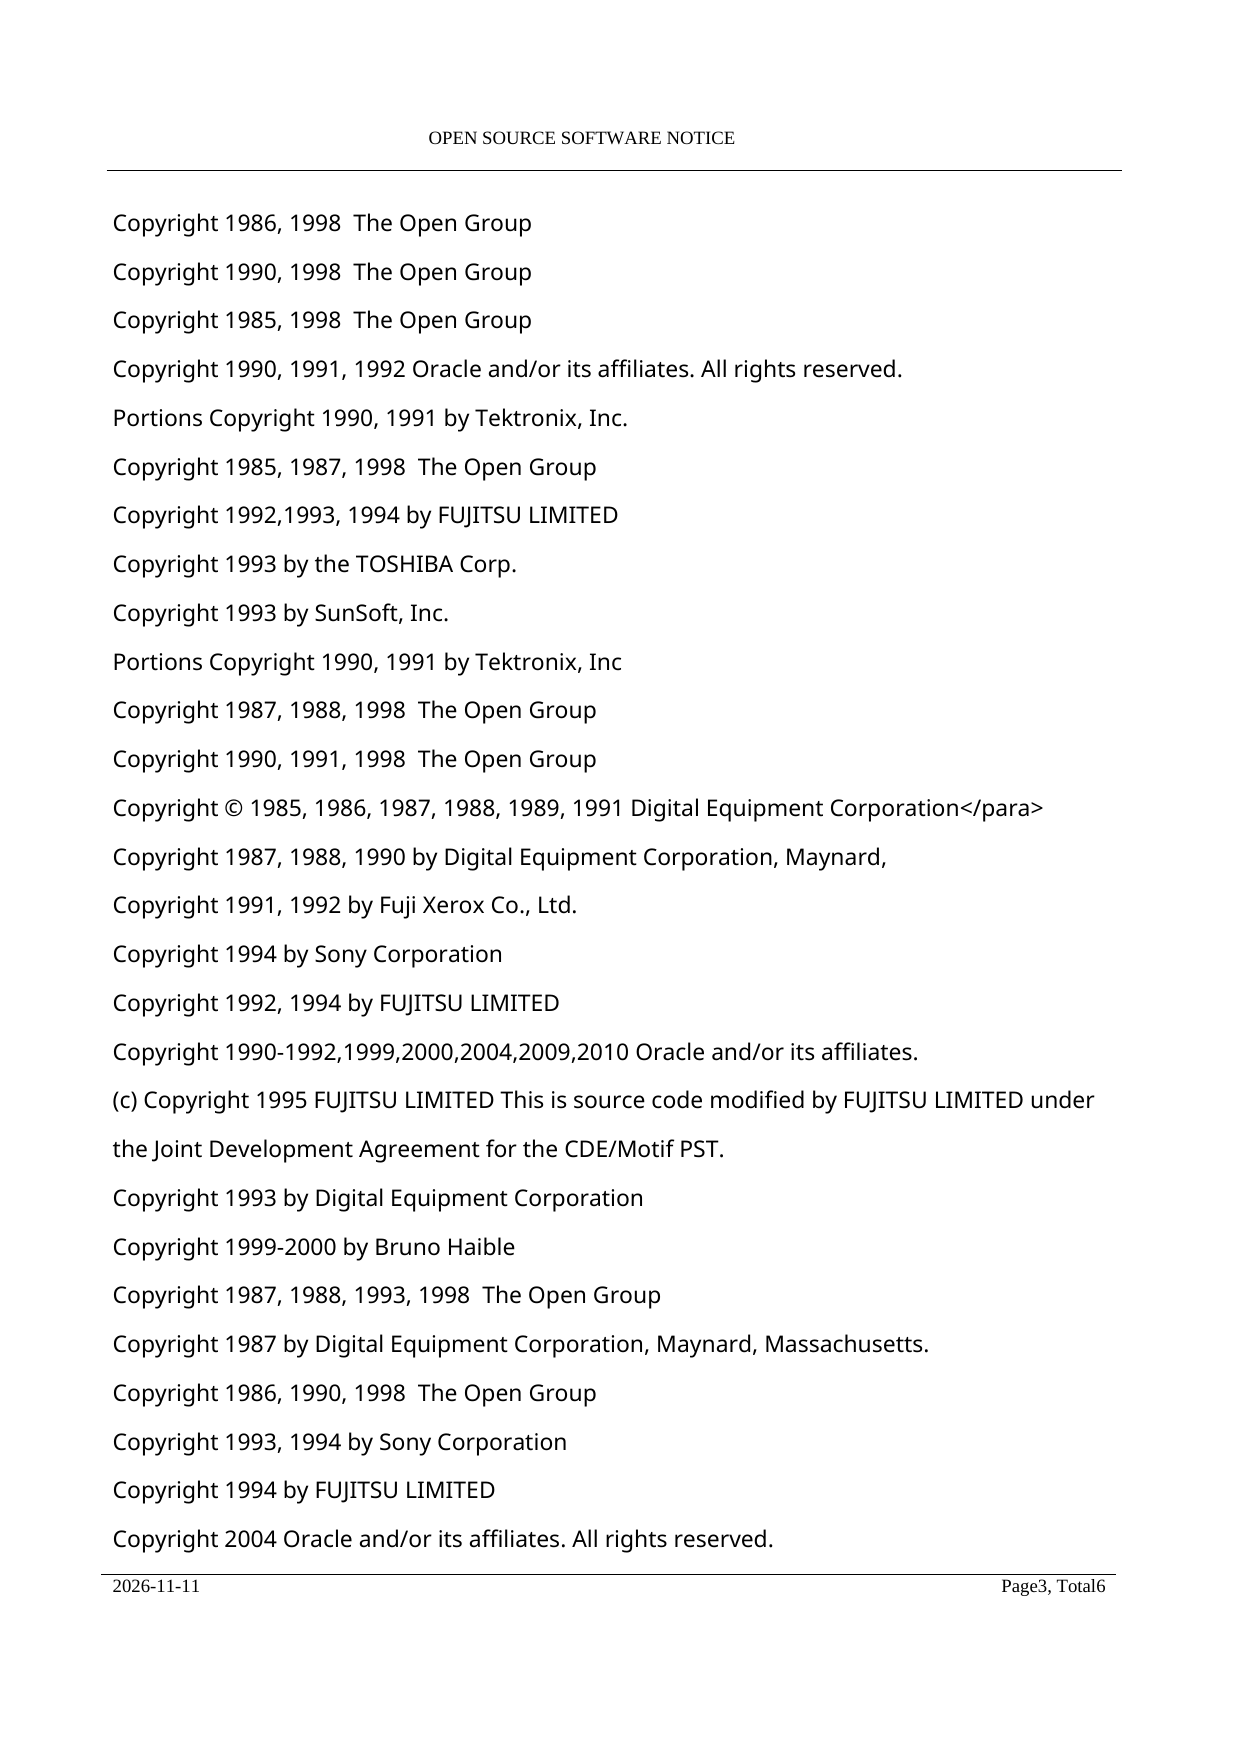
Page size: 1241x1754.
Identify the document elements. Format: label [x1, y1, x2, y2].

text [112, 206, 1128, 1555]
